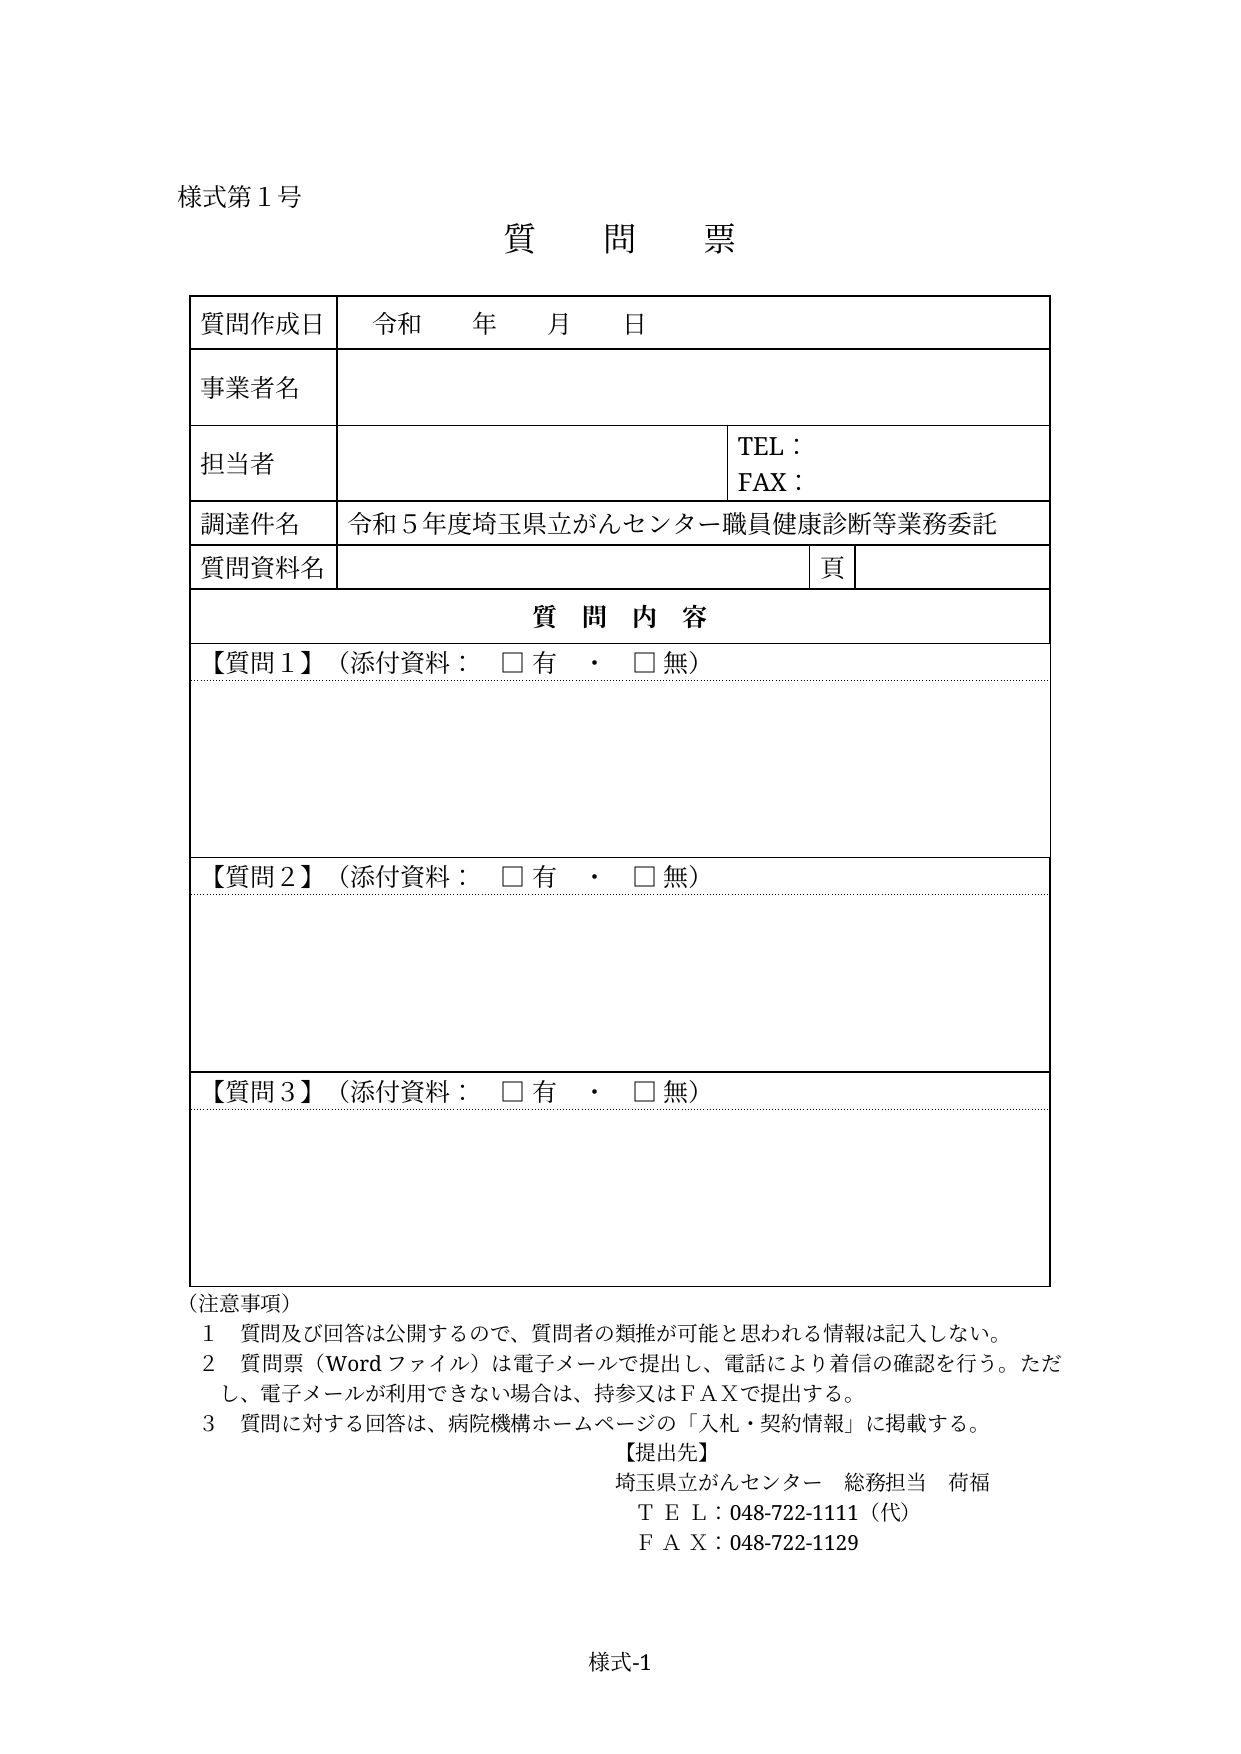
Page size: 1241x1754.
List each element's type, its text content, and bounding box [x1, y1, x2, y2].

table_cell 【質問２】（添付資料： □ 有 ・ □ 無） [191, 858, 1049, 894]
table_cell [338, 546, 809, 588]
table_cell [191, 1109, 1049, 1286]
table_cell 令和５年度埼玉県立がんセンター職員健康診断等業務委託 [338, 502, 1049, 544]
text ２ 質問票（Wordファイル）は電子メールで提出し、電話により着信の確認を行う。ただし、電子メールが利用できない場合は、持参又はＦＡＸで提出する。 [177, 1347, 1063, 1407]
table_cell 調達件名 [191, 502, 336, 544]
table_cell 事業者名 [191, 350, 336, 424]
text 様式第１号 [177, 177, 1063, 213]
table_cell TEL： FAX： [728, 426, 1049, 500]
table_cell 質 問 内 容 [191, 590, 1049, 643]
table_cell 担当者 [191, 426, 336, 500]
text 質 問 票 [177, 213, 1063, 261]
table_cell 質問資料名 [191, 546, 336, 588]
table_header 質問作成日 [191, 297, 336, 348]
text （注意事項） [177, 1287, 1063, 1317]
table_cell [191, 680, 1050, 857]
text 【提出先】 [177, 1437, 1063, 1467]
table_header 令和 年 月 日 [338, 297, 1049, 348]
table_cell [856, 546, 1049, 588]
table_cell [191, 894, 1049, 1071]
text Ｆ Ａ Ｘ：048-722-1129 [177, 1527, 1063, 1557]
text ３ 質問に対する回答は、病院機構ホームページの「入札・契約情報」に掲載する。 [177, 1407, 1063, 1437]
table_cell [338, 426, 727, 500]
text 埼玉県立がんセンター 総務担当 荷福 [177, 1467, 1063, 1497]
table_cell [338, 350, 1049, 424]
table_cell 【質問１】（添付資料： □ 有 ・ □ 無） [191, 644, 1050, 679]
text Ｔ Ｅ Ｌ：048-722-1111（代） [177, 1497, 1063, 1527]
text １ 質問及び回答は公開するので、質問者の類推が可能と思われる情報は記入しない。 [177, 1317, 1063, 1347]
table_cell 頁 [810, 546, 854, 588]
table_cell 【質問３】（添付資料： □ 有 ・ □ 無） [191, 1073, 1049, 1108]
